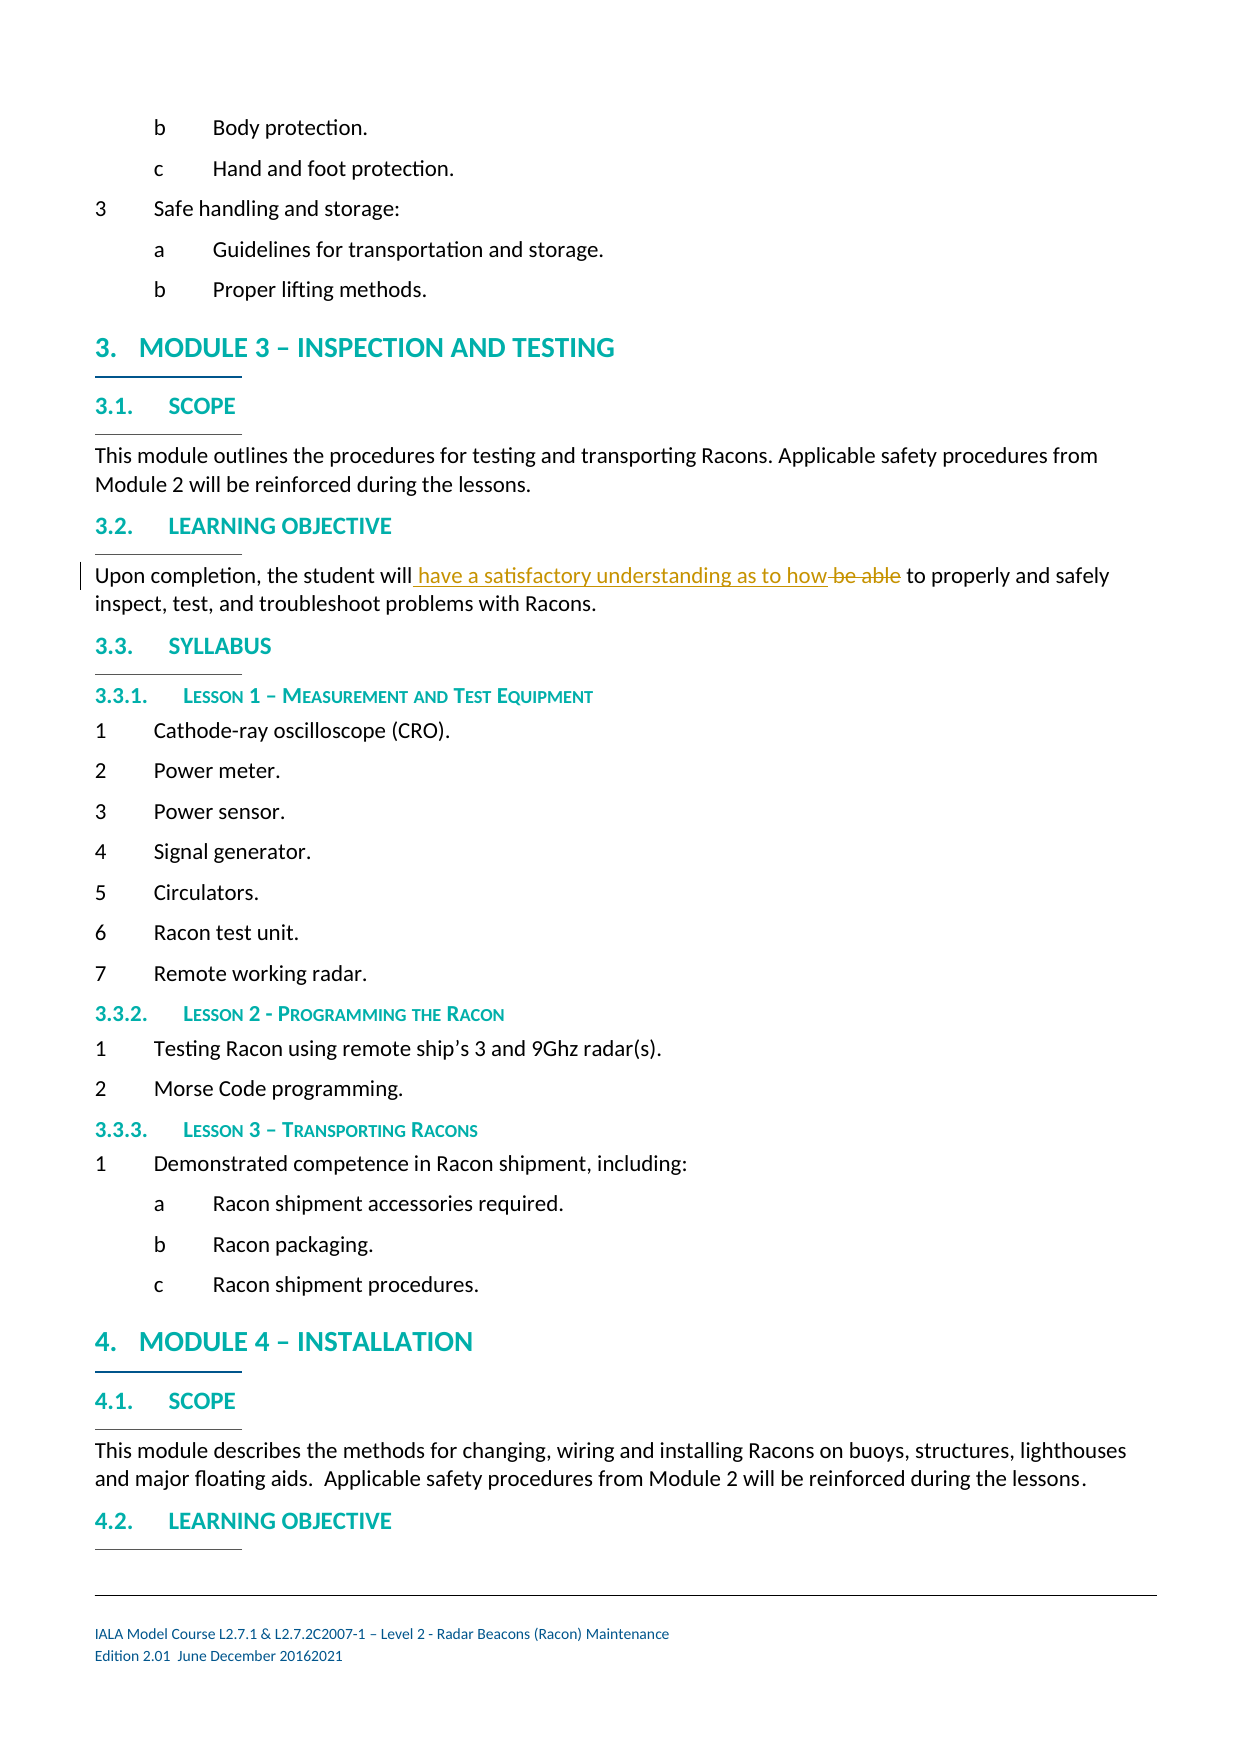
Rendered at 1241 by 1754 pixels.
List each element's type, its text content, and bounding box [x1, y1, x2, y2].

subtitle Syllabus [94, 630, 1157, 661]
subtitle Lesson 2 - Programming the Racon [94, 999, 1157, 1027]
list Racon packaging. [153, 1230, 1157, 1258]
list Signal generator. [94, 837, 1157, 865]
list Demonstrated competence in Racon shipment, including: [94, 1149, 1157, 1177]
subtitle Learning Objective [94, 1505, 1157, 1536]
list Remote working radar. [94, 959, 1157, 987]
list Racon shipment accessories required. [153, 1189, 1157, 1217]
list Safe handling and storage: [94, 194, 1157, 223]
list Circulators. [94, 878, 1157, 906]
subtitle Scope [94, 390, 1157, 421]
text This module outlines the procedures for testing and transporting Racons. Applicable safety procedures from Module 2 will be reinforced during the lessons. [94, 442, 1157, 498]
list Proper lifting methods. [153, 276, 1157, 304]
list Racon test unit. [94, 918, 1157, 946]
subtitle Lesson 1 – Measurement and Test Equipment [94, 681, 1157, 709]
list Power meter. [94, 756, 1157, 784]
text This module describes the methods for changing, wiring and installing Racons on buoys, structures, lighthouses and major floating aids. Applicable safety procedures from Module 2 will be reinforced during the lessons. [94, 1437, 1157, 1493]
subtitle Learning Objective [94, 510, 1157, 541]
text Upon completion, the student will to properly and safely inspect, test, and troubleshoot problems with Racons. [94, 562, 1157, 618]
list Power sensor. [94, 797, 1157, 825]
list Morse Code programming. [94, 1074, 1157, 1102]
list Testing Racon using remote ship’s 3 and 9Ghz radar(s). [94, 1034, 1157, 1062]
subtitle MODULE 4 – INSTALLATION [94, 1323, 1157, 1359]
subtitle Lesson 3 – Transporting Racons [94, 1115, 1157, 1143]
subtitle MODULE 3 – INSPECTION AND TESTING [94, 329, 1157, 364]
subtitle Scope [94, 1385, 1157, 1416]
list Body protection. [153, 113, 1157, 142]
list Hand and foot protection. [153, 154, 1157, 182]
list Cathode-ray oscilloscope (CRO). [94, 716, 1157, 744]
list Guidelines for transportation and storage. [153, 235, 1157, 263]
list Racon shipment procedures. [153, 1271, 1157, 1298]
